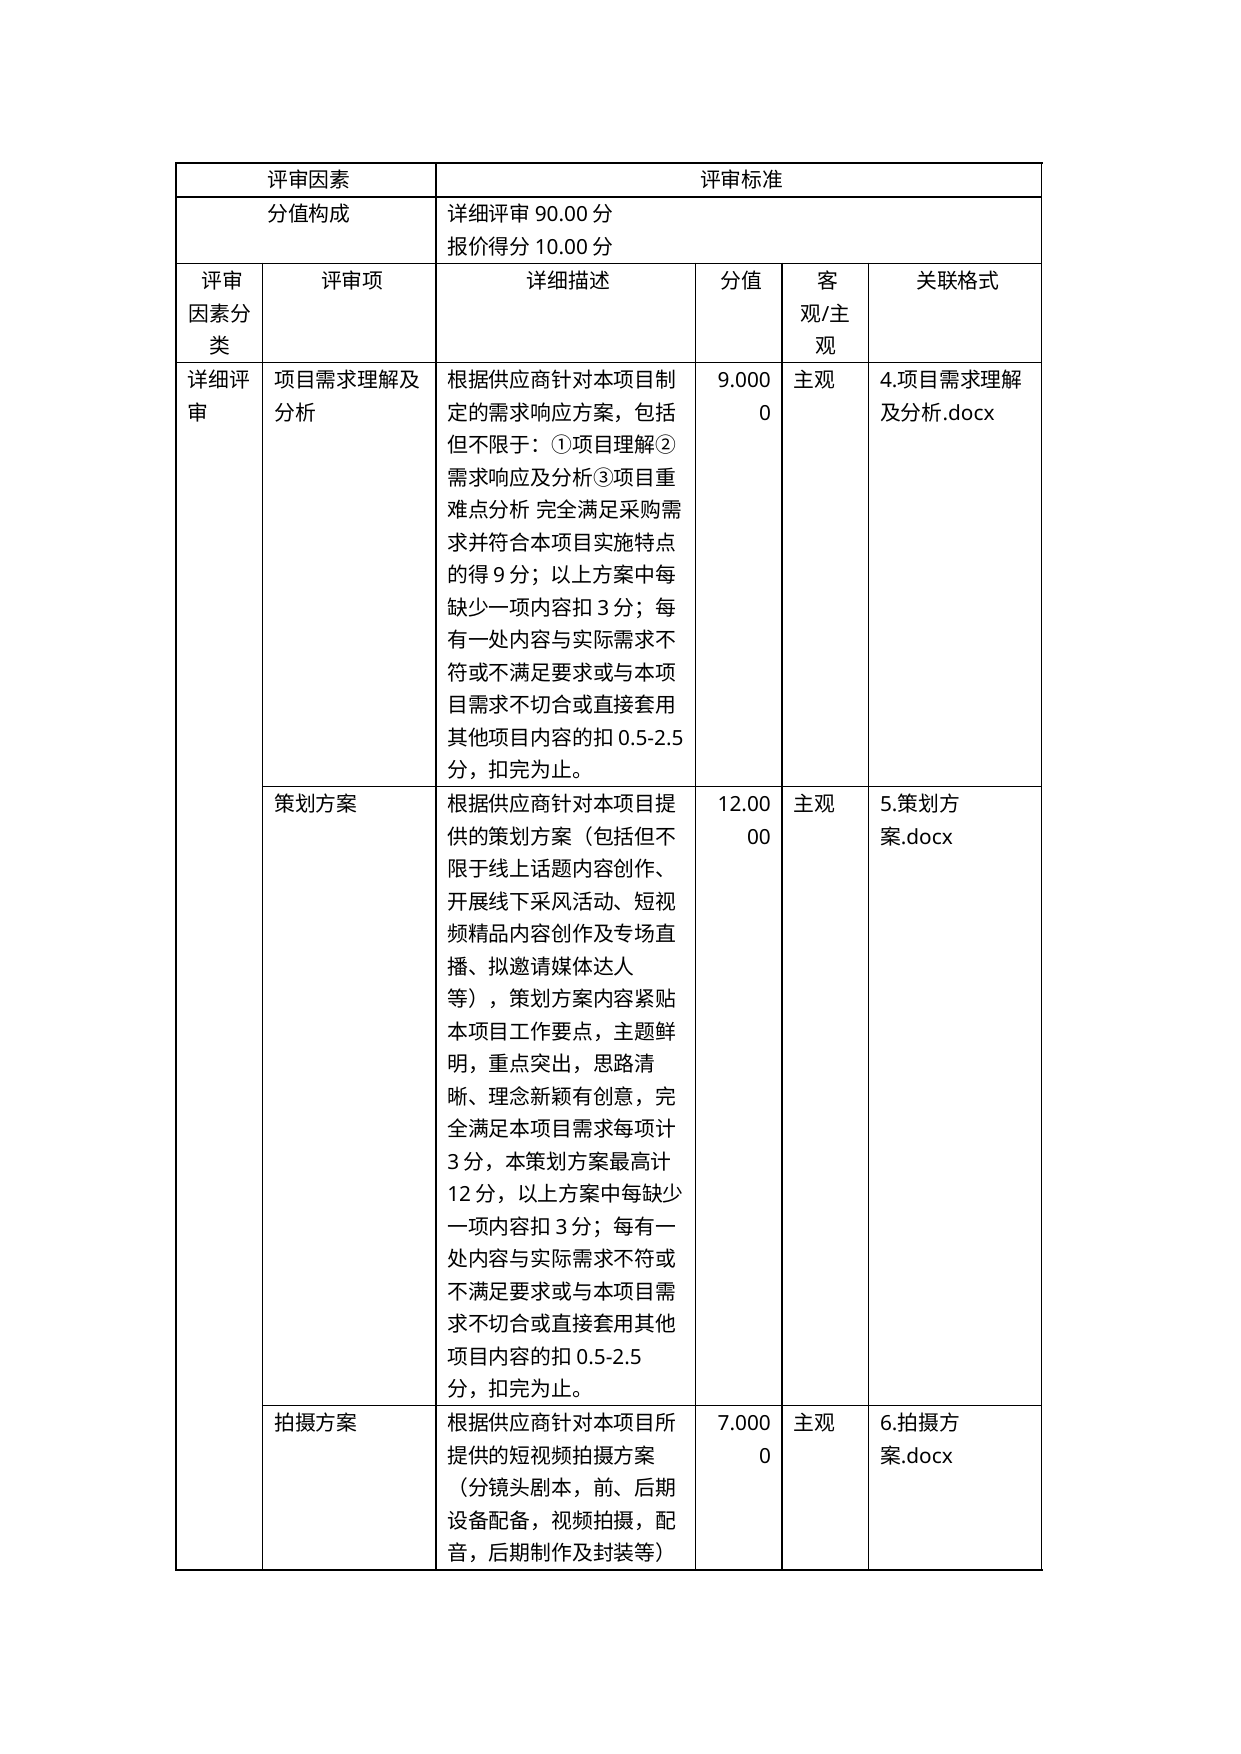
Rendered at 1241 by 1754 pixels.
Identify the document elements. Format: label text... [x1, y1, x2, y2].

table_cell 客观/主观 [783, 264, 868, 362]
table_cell 4.项目需求理解及分析.docx [869, 363, 1041, 786]
table_cell 主观 [783, 1406, 868, 1569]
table_cell 评审项 [263, 264, 435, 362]
table_cell 7.0000 [696, 1406, 781, 1569]
table_cell 根据供应商针对本项目提供的策划方案（包括但不限于线上话题内容创作、开展线下采风活动、短视频精品内容创作及专场直播、拟邀请媒体达人等），策划方案内容紧贴本项目工作要点，主题鲜明，重点突出，思路清晰、理念新颖有创意，完全满足本项目需求每项计3分，本策划方案最高计12分，以上方案中每缺少一项内容扣3分；每有一处内容与实际需求不符或不满足要求或与本项目需求不切合或直接套用其他项目内容的扣0.5-2.5分，扣完为止。 [437, 787, 695, 1405]
table_cell 项目需求理解及分析 [263, 363, 435, 786]
table_cell 详细描述 [437, 264, 695, 362]
table_cell 根据供应商针对本项目制定的需求响应方案，包括但不限于：①项目理解②需求响应及分析③项目重难点分析 完全满足采购需求并符合本项目实施特点的得9分；以上方案中每缺少一项内容扣3分；每有一处内容与实际需求不符或不满足要求或与本项目需求不切合或直接套用其他项目内容的扣0.5-2.5分，扣完为止。 [437, 363, 695, 786]
table_cell 6.拍摄方案.docx [869, 1406, 1041, 1569]
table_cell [437, 1406, 695, 1569]
table_cell 12.0000 [696, 787, 781, 1405]
table_cell 主观 [783, 363, 868, 786]
table_header 评审因素 [177, 164, 435, 196]
table_cell 关联格式 [869, 264, 1041, 362]
table_cell 策划方案 [263, 787, 435, 1405]
table_cell 分值构成 [177, 198, 435, 263]
table_cell 9.0000 [696, 363, 781, 786]
table_cell 5.策划方案.docx [869, 787, 1041, 1405]
table_header 评审标准 [437, 164, 1041, 196]
table_cell 详细评审90.00分 报价得分10.00分 [437, 198, 1041, 263]
table_cell 详细评审 [177, 363, 262, 1569]
table_cell 分值 [696, 264, 781, 362]
table_cell 评审因素分类 [177, 264, 262, 362]
table_cell 主观 [783, 787, 868, 1405]
table_cell 拍摄方案 [263, 1406, 435, 1569]
